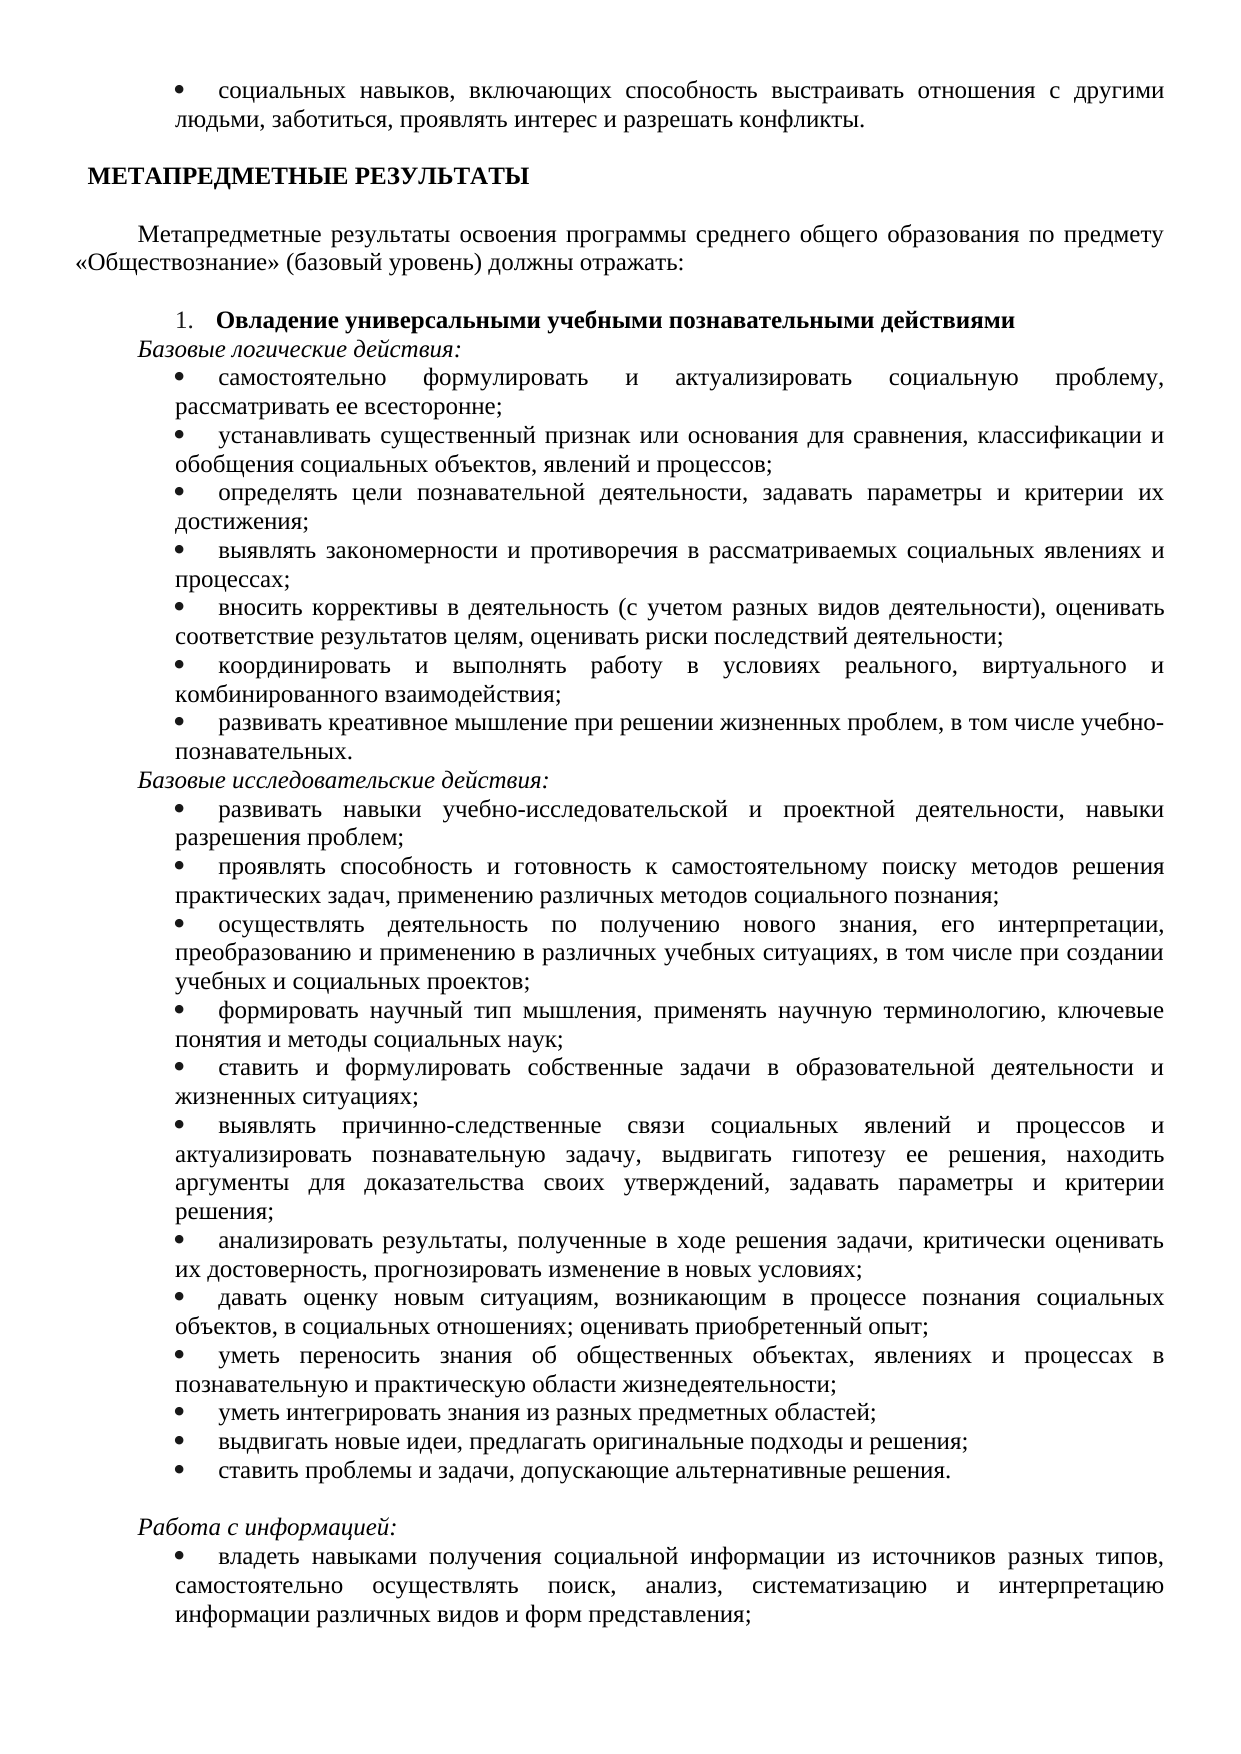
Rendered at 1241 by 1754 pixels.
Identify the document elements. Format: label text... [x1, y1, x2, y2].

text Работа с информацией: [75, 1512, 1165, 1541]
text МЕТАПРЕДМЕТНЫЕ РЕЗУЛЬТАТЫ [87, 161, 1165, 190]
text  развивать креативное мышление при решении жизненных проблем, в том числе учебно-познавательных. [175, 707, 1165, 765]
text Метапредметные результаты освоения программы среднего общего образования по предмету «Обществознание» (базовый уровень) должны отражать: [75, 219, 1165, 276]
text  формировать научный тип мышления, применять научную терминологию, ключевые понятия и методы социальных наук; [175, 995, 1165, 1052]
text  развивать навыки учебно-исследовательской и проектной деятельности, навыки разрешения проблем; [175, 794, 1165, 851]
text  вносить коррективы в деятельность (с учетом разных видов деятельности), оценивать соответствие результатов целям, оценивать риски последствий деятельности; [175, 592, 1165, 650]
text  координировать и выполнять работу в условиях реального, виртуального и комбинированного взаимодействия; [175, 650, 1165, 707]
text Базовые логические действия: [75, 334, 1165, 362]
text  владеть навыками получения социальной информации из источников разных типов, самостоятельно осуществлять поиск, анализ, систематизацию и интерпретацию информации различных видов и форм представления; [175, 1541, 1165, 1627]
text  определять цели познавательной деятельности, задавать параметры и критерии их достижения; [175, 477, 1165, 535]
text  уметь переносить знания об общественных объектах, явлениях и процессах в познавательную и практическую области жизнедеятельности; [175, 1340, 1165, 1397]
text  ставить проблемы и задачи, допускающие альтернативные решения. [175, 1455, 1165, 1484]
text  социальных навыков, включающих способность выстраивать отношения с другими людьми, заботиться, проявлять интерес и разрешать конфликты. [175, 75, 1165, 132]
text  ставить и формулировать собственные задачи в образовательной деятельности и жизненных ситуациях; [175, 1052, 1165, 1110]
text  выявлять причинно-следственные связи социальных явлений и процессов и актуализировать познавательную задачу, выдвигать гипотезу ее решения, находить аргументы для доказательства своих утверждений, задавать параметры и критерии решения; [175, 1110, 1165, 1225]
text  давать оценку новым ситуациям, возникающим в процессе познания социальных объектов, в социальных отношениях; оценивать приобретенный опыт; [175, 1282, 1165, 1340]
text  анализировать результаты, полученные в ходе решения задачи, критически оценивать их достоверность, прогнозировать изменение в новых условиях; [175, 1225, 1165, 1282]
text  самостоятельно формулировать и актуализировать социальную проблему, рассматривать ее всесторонне; [175, 362, 1165, 420]
text  осуществлять деятельность по получению нового знания, его интерпретации, преобразованию и применению в различных учебных ситуациях, в том числе при создании учебных и социальных проектов; [175, 909, 1165, 995]
text  устанавливать существенный признак или основания для сравнения, классификации и обобщения социальных объектов, явлений и процессов; [175, 420, 1165, 477]
text Базовые исследовательские действия: [75, 765, 1165, 794]
text  проявлять способность и готовность к самостоятельному поиску методов решения практических задач, применению различных методов социального познания; [175, 851, 1165, 909]
text  выдвигать новые идеи, предлагать оригинальные подходы и решения; [175, 1426, 1165, 1455]
text  выявлять закономерности и противоречия в рассматриваемых социальных явлениях и процессах; [175, 535, 1165, 592]
text  уметь интегрировать знания из разных предметных областей; [175, 1397, 1165, 1426]
text 1. Овладение универсальными учебными познавательными действиями [175, 305, 1165, 334]
